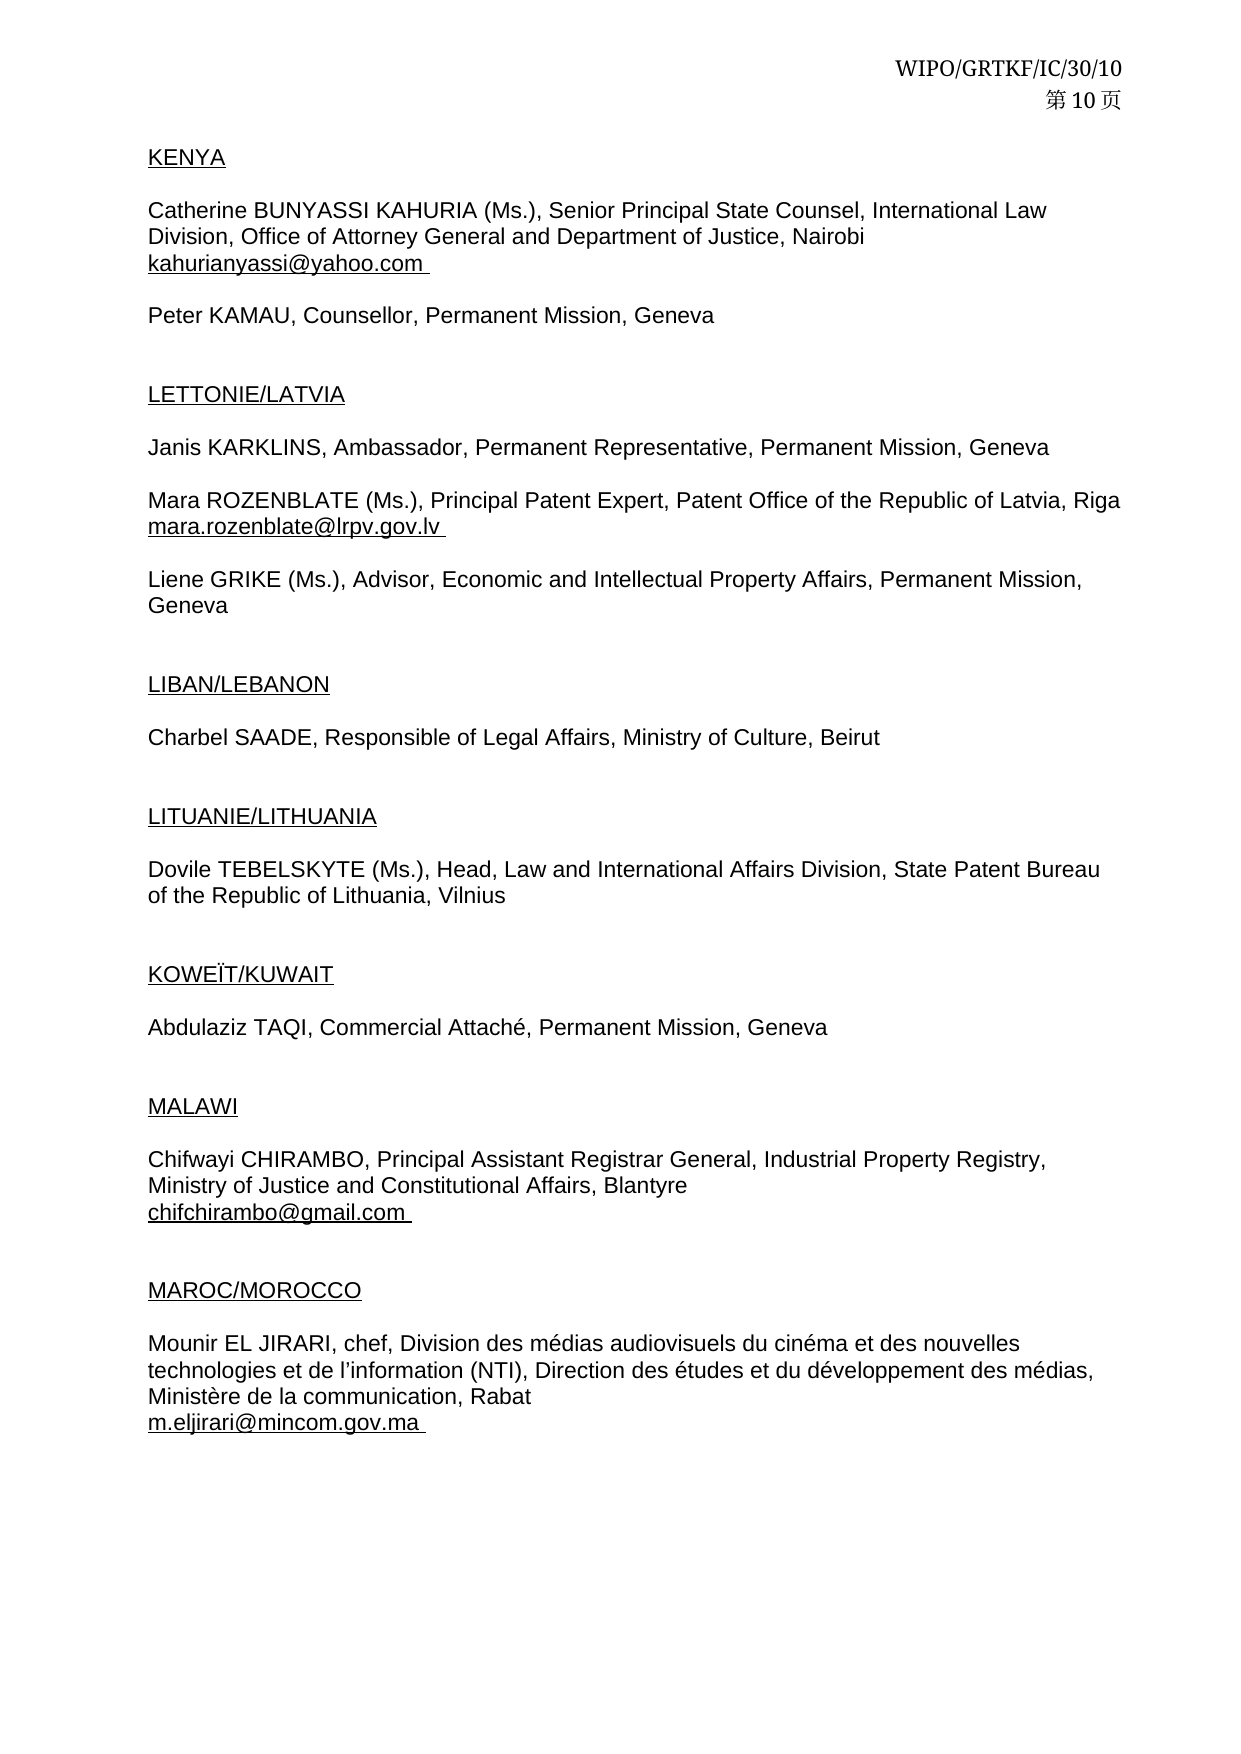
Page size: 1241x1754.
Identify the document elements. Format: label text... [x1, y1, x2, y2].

text KENYA [148, 144, 1122, 171]
text MAROC/MOROCCO [148, 1277, 1122, 1304]
text mara.rozenblate@lrpv.gov.lv [148, 513, 1122, 539]
text Chifwayi CHIRAMBO, Principal Assistant Registrar General, Industrial Property Registry, Ministry of Justice and Constitutional Affairs, Blantyre [148, 1146, 1122, 1198]
text Mounir EL JIRARI, chef, Division des médias audiovisuels du cinéma et des nouvelles technologies et de l’information (NTI), Direction des études et du développement des médias, Ministère de la communication, Rabat [148, 1330, 1122, 1409]
text Janis KARKLINS, Ambassador, Permanent Representative, Permanent Mission, Geneva [148, 434, 1122, 461]
text kahurianyassi@yahoo.com [148, 250, 1122, 276]
text Mara ROZENBLATE (Ms.), Principal Patent Expert, Patent Office of the Republic of Latvia, Riga [148, 487, 1122, 513]
text Peter KAMAU, Counsellor, Permanent Mission, Geneva [148, 302, 1122, 329]
text Catherine BUNYASSI KAHURIA (Ms.), Senior Principal State Counsel, International Law Division, Office of Attorney General and Department of Justice, Nairobi [148, 197, 1122, 250]
text m.eljirari@mincom.gov.ma [148, 1409, 1122, 1436]
text Dovile TEBELSKYTE (Ms.), Head, Law and International Affairs Division, State Patent Bureau of the Republic of Lithuania, Vilnius [148, 856, 1122, 908]
text LETTONIE/LATVIA [148, 381, 1122, 408]
text LITUANIE/LITHUANIA [148, 803, 1122, 829]
text Liene GRIKE (Ms.), Advisor, Economic and Intellectual Property Affairs, Permanent Mission, Geneva [148, 566, 1122, 619]
text MALAWI [148, 1093, 1122, 1119]
text Charbel SAADE, Responsible of Legal Affairs, Ministry of Culture, Beirut [148, 724, 1122, 750]
text KOWEÏT/KUWAIT [148, 961, 1122, 988]
text LIBAN/LEBANON [148, 671, 1122, 698]
text Abdulaziz TAQI, Commercial Attaché, Permanent Mission, Geneva [148, 1014, 1122, 1040]
text chifchirambo@gmail.com [148, 1198, 1122, 1225]
